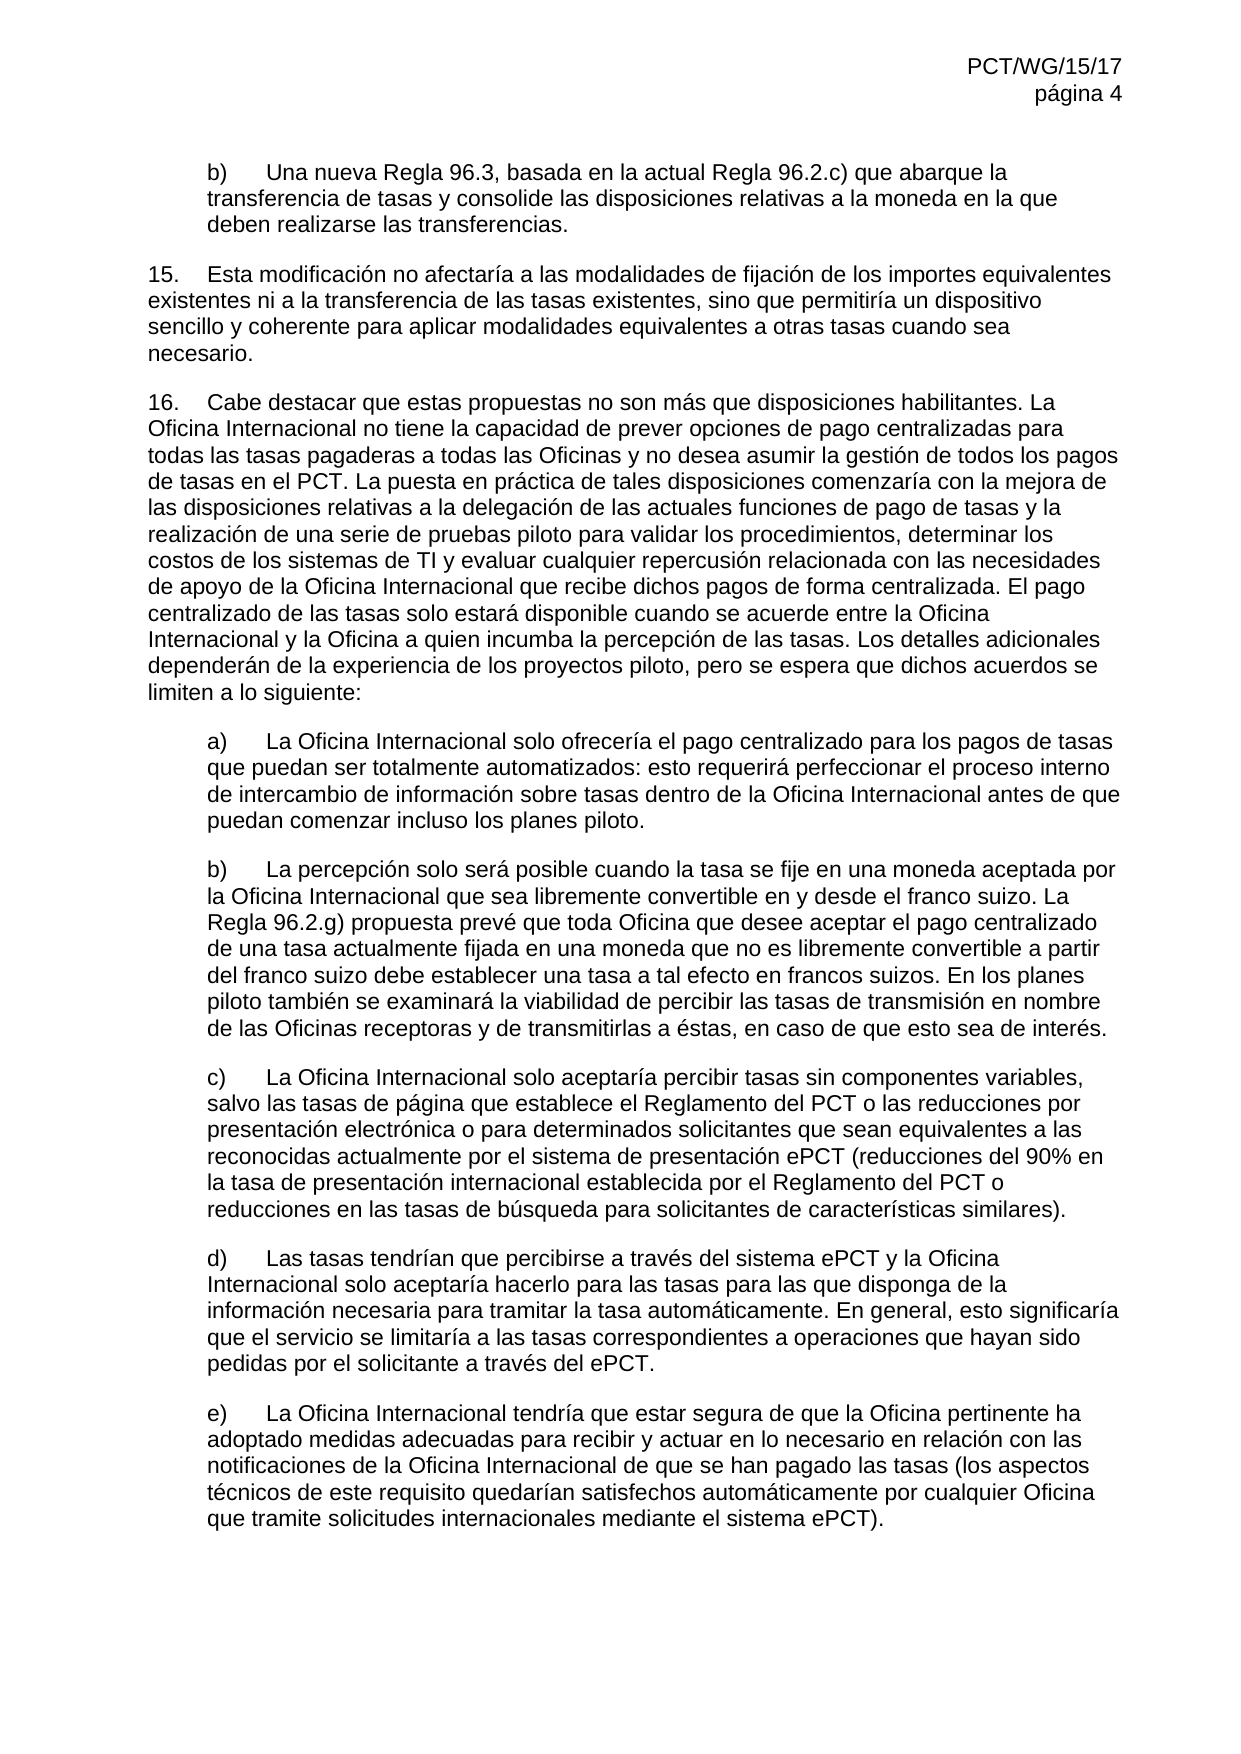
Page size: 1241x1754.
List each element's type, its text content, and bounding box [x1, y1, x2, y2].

text Cabe destacar que estas propuestas no son más que disposiciones habilitantes. La Oficina Internacional no tiene la capacidad de prever opciones de pago centralizadas para todas las tasas pagaderas a todas las Oficinas y no desea asumir la gestión de todos los pagos de tasas en el PCT. La puesta en práctica de tales disposiciones comenzaría con la mejora de las disposiciones relativas a la delegación de las actuales funciones de pago de tasas y la realización de una serie de pruebas piloto para validar los procedimientos, determinar los costos de los sistemas de TI y evaluar cualquier repercusión relacionada con las necesidades de apoyo de la Oficina Internacional que recibe dichos pagos de forma centralizada. El pago centralizado de las tasas solo estará disponible cuando se acuerde entre la Oficina Internacional y la Oficina a quien incumba la percepción de las tasas. Los detalles adicionales dependerán de la experiencia de los proyectos piloto, pero se espera que dichos acuerdos se limiten a lo siguiente: [148, 389, 1122, 705]
list Una nueva Regla 96.3, basada en la actual Regla 96.2.c) que abarque la transferencia de tasas y consolide las disposiciones relativas a la moneda en la que deben realizarse las transferencias. [207, 158, 1122, 238]
list La Oficina Internacional solo aceptaría percibir tasas sin componentes variables, salvo las tasas de página que establece el Reglamento del PCT o las reducciones por presentación electrónica o para determinados solicitantes que sean equivalentes a las reconocidas actualmente por el sistema de presentación ePCT (reducciones del 90% en la tasa de presentación internacional establecida por el Reglamento del PCT o reducciones en las tasas de búsqueda para solicitantes de características similares). [207, 1064, 1122, 1222]
list Las tasas tendrían que percibirse a través del sistema ePCT y la Oficina Internacional solo aceptaría hacerlo para las tasas para las que disponga de la información necesaria para tramitar la tasa automáticamente. En general, esto significaría que el servicio se limitaría a las tasas correspondientes a operaciones que hayan sido pedidas por el solicitante a través del ePCT. [207, 1245, 1122, 1377]
text Esta modificación no afectaría a las modalidades de fijación de los importes equivalentes existentes ni a la transferencia de las tasas existentes, sino que permitiría un dispositivo sencillo y coherente para aplicar modalidades equivalentes a otras tasas cuando sea necesario. [148, 261, 1122, 366]
list La percepción solo será posible cuando la tasa se fije en una moneda aceptada por la Oficina Internacional que sea libremente convertible en y desde el franco suizo. La Regla 96.2.g) propuesta prevé que toda Oficina que desee aceptar el pago centralizado de una tasa actualmente fijada en una moneda que no es libremente convertible a partir del franco suizo debe establecer una tasa a tal efecto en francos suizos. En los planes piloto también se examinará la viabilidad de percibir las tasas de transmisión en nombre de las Oficinas receptoras y de transmitirlas a éstas, en caso de que esto sea de interés. [207, 856, 1122, 1041]
list La Oficina Internacional solo ofrecería el pago centralizado para los pagos de tasas que puedan ser totalmente automatizados: esto requerirá perfeccionar el proceso interno de intercambio de información sobre tasas dentro de la Oficina Internacional antes de que puedan comenzar incluso los planes piloto. [207, 728, 1122, 833]
list La Oficina Internacional tendría que estar segura de que la Oficina pertinente ha adoptado medidas adecuadas para recibir y actuar en lo necesario en relación con las notificaciones de la Oficina Internacional de que se han pagado las tasas (los aspectos técnicos de este requisito quedarían satisfechos automáticamente por cualquier Oficina que tramite solicitudes internacionales mediante el sistema ePCT). [207, 1399, 1122, 1531]
